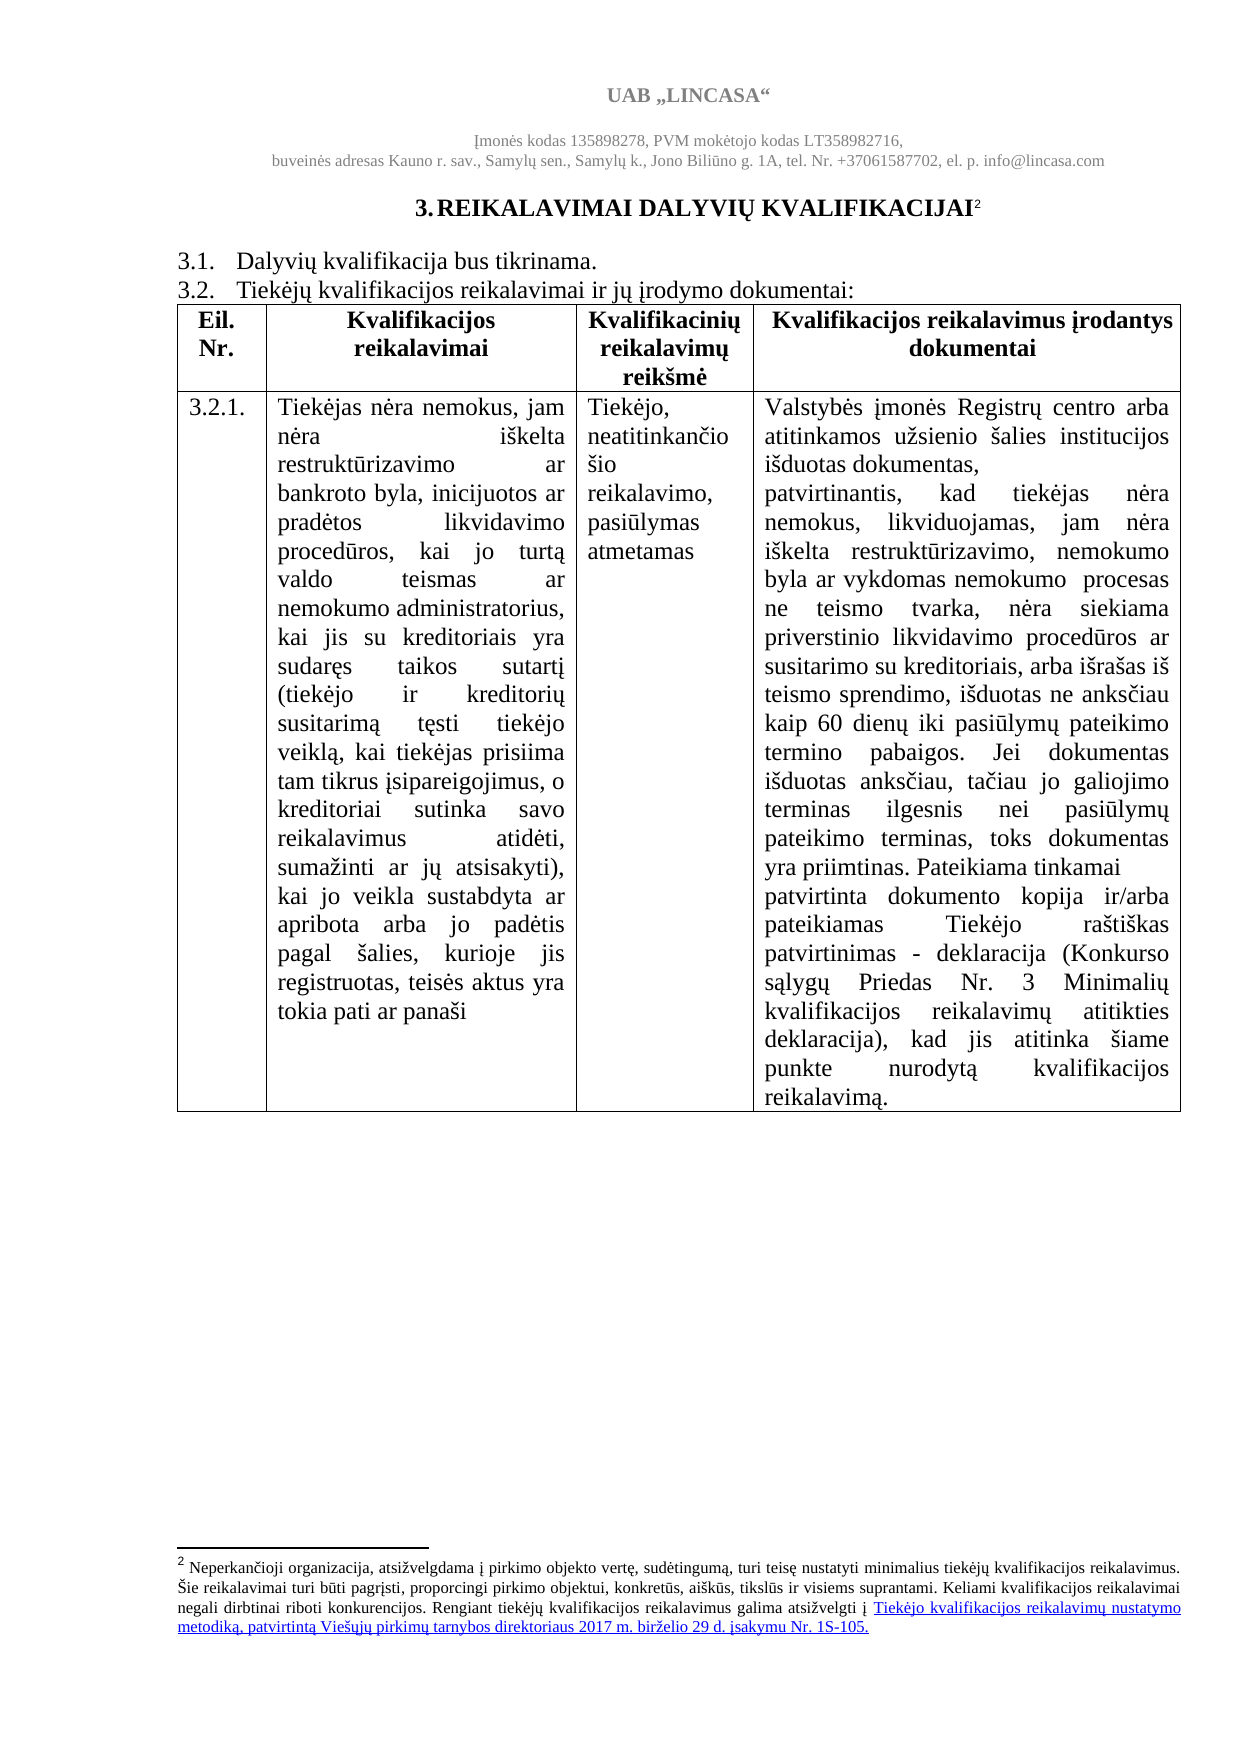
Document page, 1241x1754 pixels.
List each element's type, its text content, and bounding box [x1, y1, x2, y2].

table_cell Tiekėjas nėra nemokus, jam nėra iškelta restruktūrizavimo ar bankroto byla, inicijuotos ar pradėtos likvidavimo procedūros, kai jo turtą valdo teismas ar nemokumo administratorius, kai jis su kreditoriais yra sudaręs taikos sutartį (tiekėjo ir kreditorių susitarimą tęsti tiekėjo veiklą, kai tiekėjas prisiima tam tikrus įsipareigojimus, o kreditoriai sutinka savo reikalavimus atidėti, sumažinti ar jų atsisakyti), kai jo veikla sustabdyta ar apribota arba jo padėtis pagal šalies, kurioje jis registruotas, teisės aktus yra tokia pati ar panaši [267, 392, 576, 1111]
table_cell Tiekėjo, neatitinkančio šio reikalavimo, pasiūlymas atmetamas [577, 392, 753, 1111]
list Tiekėjų kvalifikacijos reikalavimai ir jų įrodymo dokumentai: [177, 275, 1181, 304]
table_header Kvalifikacijos reikalavimus įrodantys dokumentai [754, 305, 1180, 391]
table_header Kvalifikacinių reikalavimų reikšmė [577, 305, 753, 391]
table_header Eil. Nr. [178, 305, 266, 391]
table_header Kvalifikacijos reikalavimai [267, 305, 576, 391]
subtitle REIKALAVIMAI DALYVIŲ KVALIFIKACIJAI [215, 193, 1181, 222]
table_cell 3.2.1. [178, 392, 266, 1111]
table_cell Valstybės įmonės Registrų centro arba atitinkamos užsienio šalies institucijos išduotas dokumentas, patvirtinantis, kad tiekėjas nėra nemokus, likviduojamas, jam nėra iškelta restruktūrizavimo, nemokumo byla ar vykdomas nemokumo procesas ne teismo tvarka, nėra siekiama priverstinio likvidavimo procedūros ar susitarimo su kreditoriais, arba išrašas iš teismo sprendimo, išduotas ne anksčiau kaip 60 dienų iki pasiūlymų pateikimo termino pabaigos. Jei dokumentas išduotas anksčiau, tačiau jo galiojimo terminas ilgesnis nei pasiūlymų pateikimo terminas, toks dokumentas yra priimtinas. Pateikiama tinkamai patvirtinta dokumento kopija ir/arba pateikiamas Tiekėjo raštiškas patvirtinimas - deklaracija (Konkurso sąlygų Priedas Nr. 3 Minimalių kvalifikacijos reikalavimų atitikties deklaracija), kad jis atitinka šiame punkte nurodytą kvalifikacijos reikalavimą. [754, 392, 1180, 1111]
